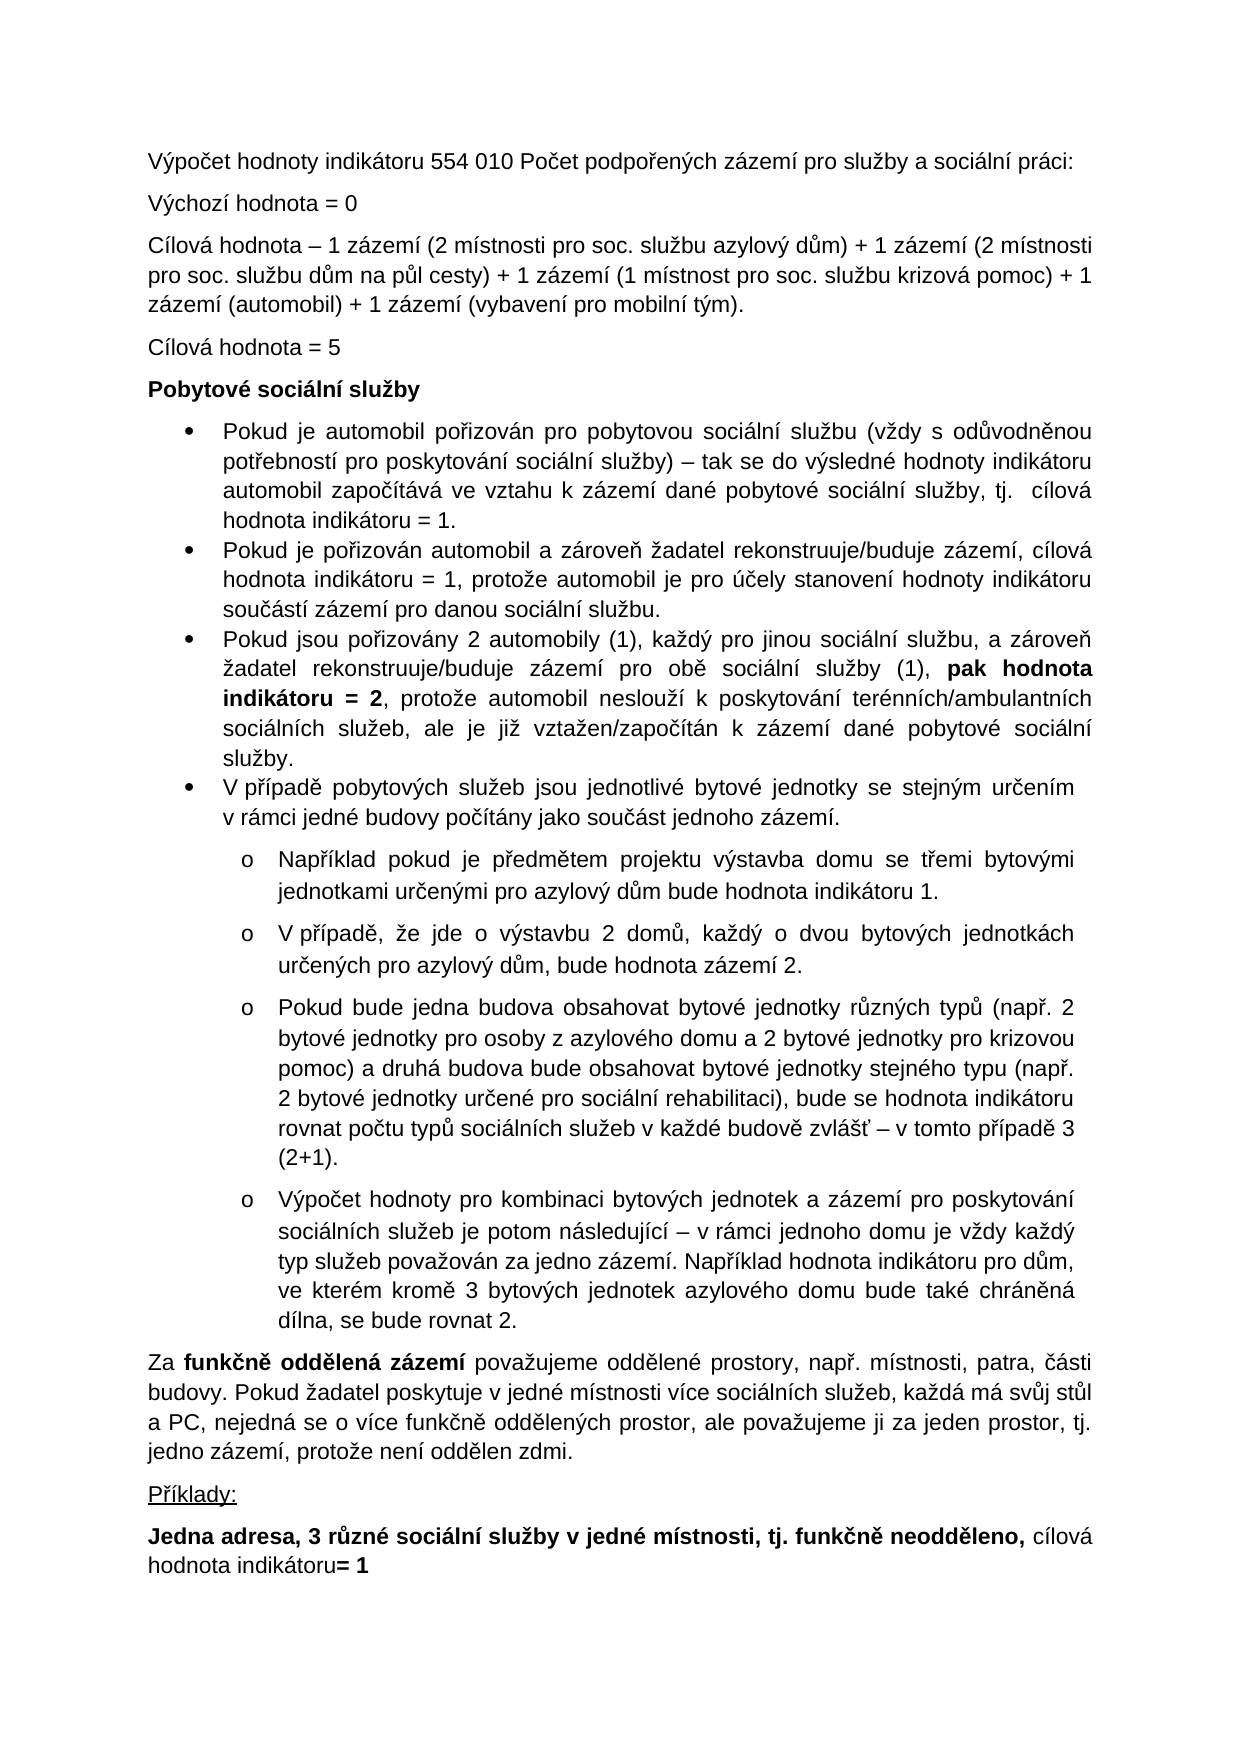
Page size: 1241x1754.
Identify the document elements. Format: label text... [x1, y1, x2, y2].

text Cílová hodnota = 5 [148, 333, 1093, 360]
list Pokud je automobil pořizován pro pobytovou sociální službu (vždy s odůvodněnou potřebností pro poskytování sociální služby) – tak se do výsledné hodnoty indikátoru automobil započítává ve vztahu k zázemí dané pobytové sociální služby, tj. cílová hodnota indikátoru = 1. [185, 418, 1093, 533]
text Výchozí hodnota = 0 [148, 190, 1093, 216]
list V případě, že jde o výstavbu 2 domů, každý o dvou bytových jednotkách určených pro azylový dům, bude hodnota zázemí 2. [240, 920, 1075, 978]
text Jedna adresa, 3 různé sociální služby v jedné místnosti, tj. funkčně neodděleno, cílová hodnota indikátoru= 1 [148, 1523, 1093, 1579]
list Například pokud je předmětem projektu výstavba domu se třemi bytovými jednotkami určenými pro azylový dům bude hodnota indikátoru 1. [240, 846, 1075, 904]
text Příklady: [148, 1481, 1093, 1507]
list Výpočet hodnoty pro kombinaci bytových jednotek a zázemí pro poskytování sociálních služeb je potom následující – v rámci jednoho domu je vždy každý typ služeb považován za jedno zázemí. Například hodnota indikátoru pro dům, ve kterém kromě 3 bytových jednotek azylového domu bude také chráněná dílna, se bude rovnat 2. [240, 1186, 1075, 1333]
list Pokud jsou pořizovány 2 automobily (1), každý pro jinou sociální službu, a zároveň žadatel rekonstruuje/buduje zázemí pro obě sociální služby (1), pak hodnota indikátoru = 2, protože automobil neslouží k poskytování terénních/ambulantních sociálních služeb, ale je již vztažen/započítán k zázemí dané pobytové sociální služby. [185, 626, 1093, 771]
list Pokud je pořizován automobil a zároveň žadatel rekonstruuje/buduje zázemí, cílová hodnota indikátoru = 1, protože automobil je pro účely stanovení hodnoty indikátoru součástí zázemí pro danou sociální službu. [185, 537, 1093, 622]
text Cílová hodnota – 1 zázemí (2 místnosti pro soc. službu azylový dům) + 1 zázemí (2 místnosti pro soc. službu dům na půl cesty) + 1 zázemí (1 místnost pro soc. službu krizová pomoc) + 1 zázemí (automobil) + 1 zázemí (vybavení pro mobilní tým). [148, 232, 1093, 318]
list Pokud bude jedna budova obsahovat bytové jednotky různých typů (např. 2 bytové jednotky pro osoby z azylového domu a 2 bytové jednotky pro krizovou pomoc) a druhá budova bude obsahovat bytové jednotky stejného typu (např. 2 bytové jednotky určené pro sociální rehabilitaci), bude se hodnota indikátoru rovnat počtu typů sociálních služeb v každé budově zvlášť – v tomto případě 3 (2+1). [240, 994, 1075, 1171]
text Pobytové sociální služby [148, 376, 1093, 402]
text Za funkčně oddělená zázemí považujeme oddělené prostory, např. místnosti, patra, části budovy. Pokud žadatel poskytuje v jedné místnosti více sociálních služeb, každá má svůj stůl a PC, nejedná se o více funkčně oddělených prostor, ale považujeme ji za jeden prostor, tj. jedno zázemí, protože není oddělen zdmi. [148, 1349, 1093, 1465]
list V případě pobytových služeb jsou jednotlivé bytové jednotky se stejným určením v rámci jedné budovy počítány jako součást jednoho zázemí. [185, 774, 1075, 830]
text Výpočet hodnoty indikátoru 554 010 Počet podpořených zázemí pro služby a sociální práci: [148, 148, 1093, 174]
